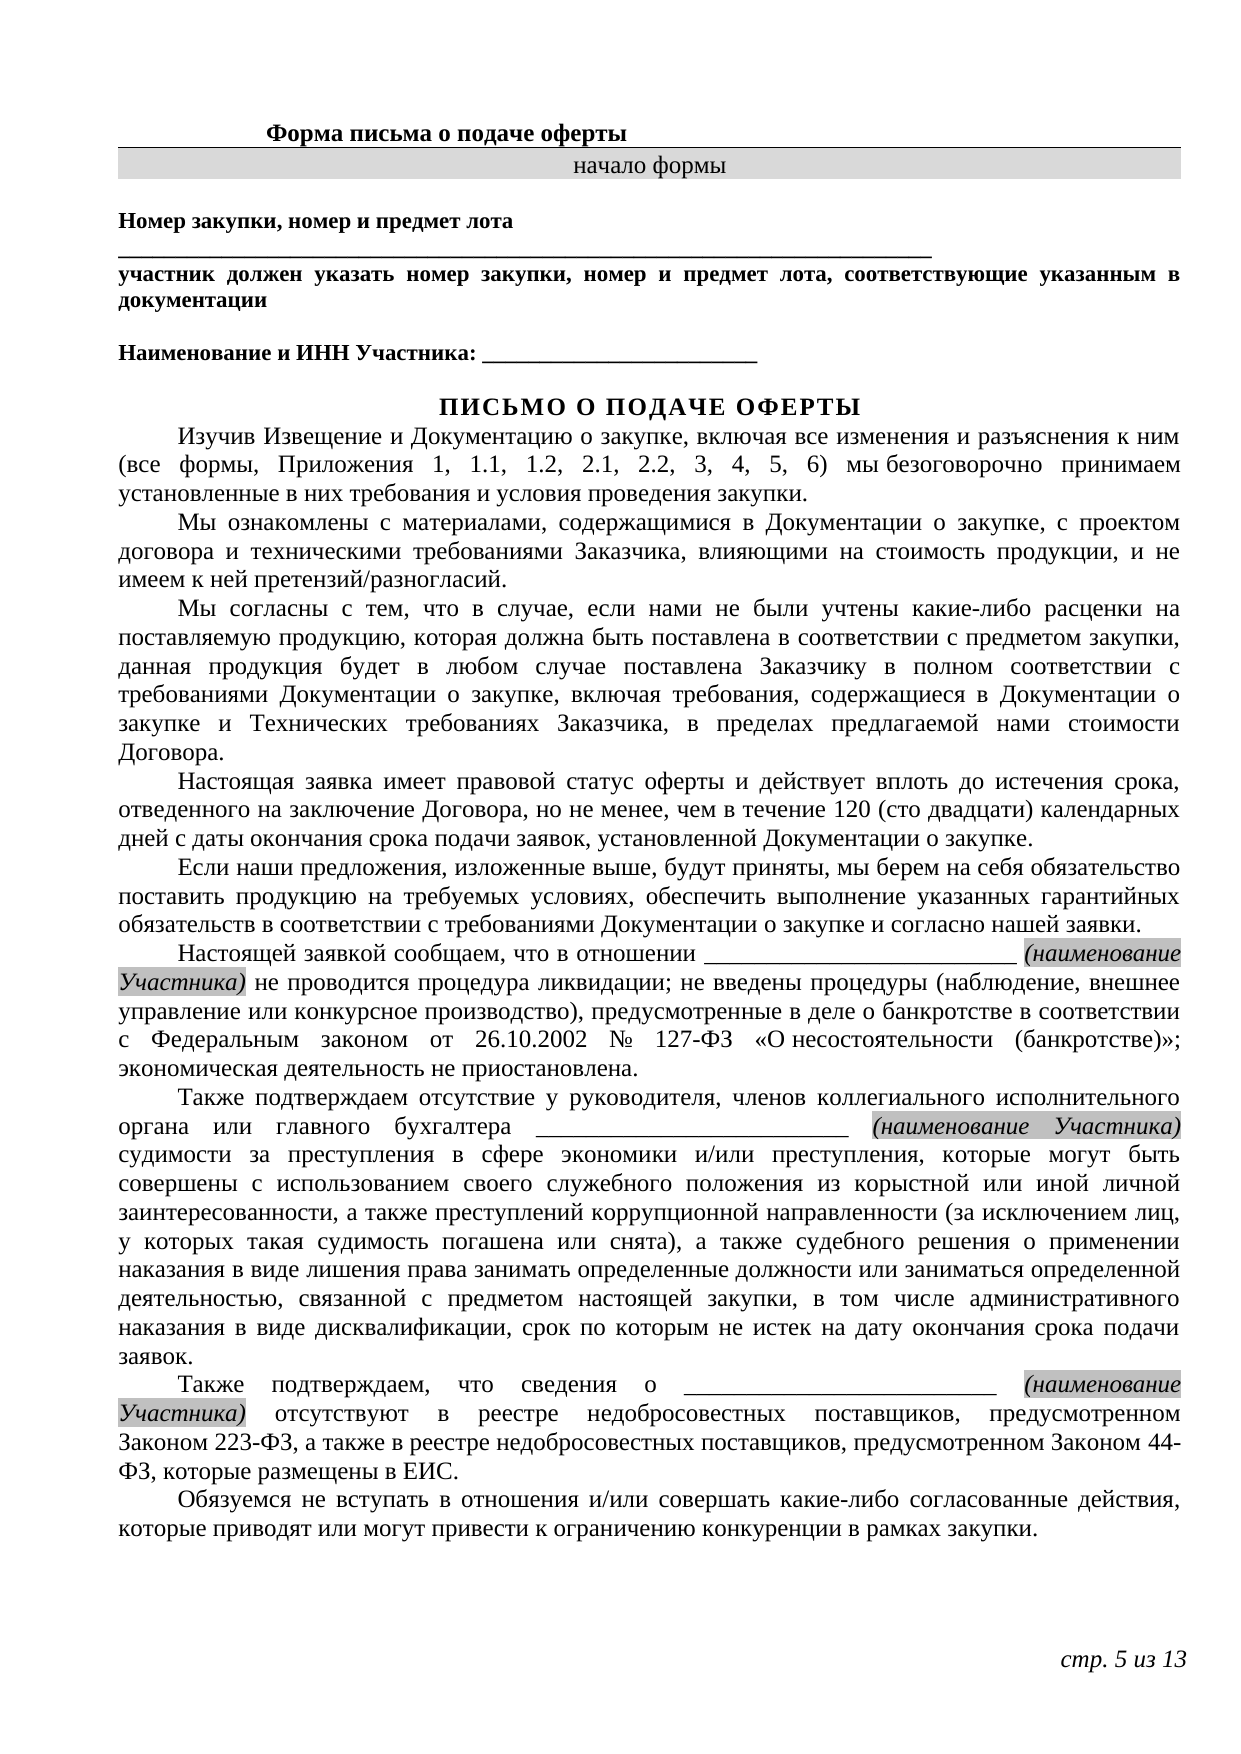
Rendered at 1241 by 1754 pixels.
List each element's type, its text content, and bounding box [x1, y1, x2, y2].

text Мы согласны с тем, что в случае, если нами не были учтены какие-либо расценки на поставляемую продукцию, которая должна быть поставлена в соответствии с предметом закупки, данная продукция будет в любом случае поставлена Заказчику в полном соответствии с требованиями Документации о закупке, включая требования, содержащиеся в Документации о закупке и Технических требованиях Заказчика, в пределах предлагаемой нами стоимости Договора. [118, 593, 1181, 766]
text Наименование и ИНН Участника: ________________________ [118, 339, 1181, 366]
text Настоящая заявка имеет правовой статус оферты и действует вплоть до истечения срока, отведенного на заключение Договора, но не менее, чем в течение 120 (сто двадцати) календарных дней с даты окончания срока подачи заявок, установленной Документации о закупке. [118, 766, 1181, 852]
text Если наши предложения, изложенные выше, будут приняты, мы берем на себя обязательство поставить продукцию на требуемых условиях, обеспечить выполнение указанных гарантийных обязательств в соответствии с требованиями Документации о закупке и согласно нашей заявки. [118, 852, 1181, 938]
text Изучив Извещение и Документацию о закупке, включая все изменения и разъяснения к ним (все формы, Приложения 1, 1.1, 1.2, 2.1, 2.2, 3, 4, 5, 6) мы безоговорочно принимаем установленные в них требования и условия проведения закупки. [118, 421, 1181, 507]
text Также подтверждаем, что сведения о _________________________ (наименование Участника) отсутствуют в реестре недобросовестных поставщиков, предусмотренном Законом 223-ФЗ, а также в реестре недобросовестных поставщиков, предусмотренном Законом 44-ФЗ, которые размещены в ЕИС. [118, 1369, 1181, 1484]
text Также подтверждаем отсутствие у руководителя, членов коллегиального исполнительного органа или главного бухгалтера _________________________ (наименование Участника) судимости за преступления в сфере экономики и/или преступления, которые могут быть совершены с использованием своего служебного положения из корыстной или иной личной заинтересованности, а также преступлений коррупционной направленности (за исключением лиц, у которых такая судимость погашена или снята), а также судебного решения о применении наказания в виде лишения права занимать определенные должности или заниматься определенной деятельностью, связанной с предметом настоящей закупки, в том числе административного наказания в виде дисквалификации, срок по которым не истек на дату окончания срока подачи заявок. [118, 1082, 1181, 1369]
text Номер закупки, номер и предмет лота [118, 207, 1181, 234]
text _______________________________________________________________________ [118, 234, 1181, 260]
text Мы ознакомлены с материалами, содержащимися в Документации о закупке, с проектом договора и техническими требованиями Заказчика, влияющими на стоимость продукции, и не имеем к ней претензий/разногласий. [118, 507, 1181, 593]
list Форма письма о подаче оферты [266, 118, 1181, 147]
text Настоящей заявкой сообщаем, что в отношении _________________________ (наименование Участника) не проводится процедура ликвидации; не введены процедуры (наблюдение, внешнее управление или конкурсное производство), предусмотренные в деле о банкротстве в соответствии с Федеральным законом от 26.10.2002 № 127-ФЗ «О несостоятельности (банкротстве)»; экономическая деятельность не приостановлена. [118, 938, 1181, 1082]
text Письмо о подаче оферты [118, 392, 1181, 421]
text Обязуемся не вступать в отношения и/или совершать какие-либо согласованные действия, которые приводят или могут привести к ограничению конкуренции в рамках закупки. [118, 1484, 1181, 1542]
text участник должен указать номер закупки, номер и предмет лота, соответствующие указанным в документации [118, 260, 1181, 313]
text начало формы [118, 148, 1181, 179]
